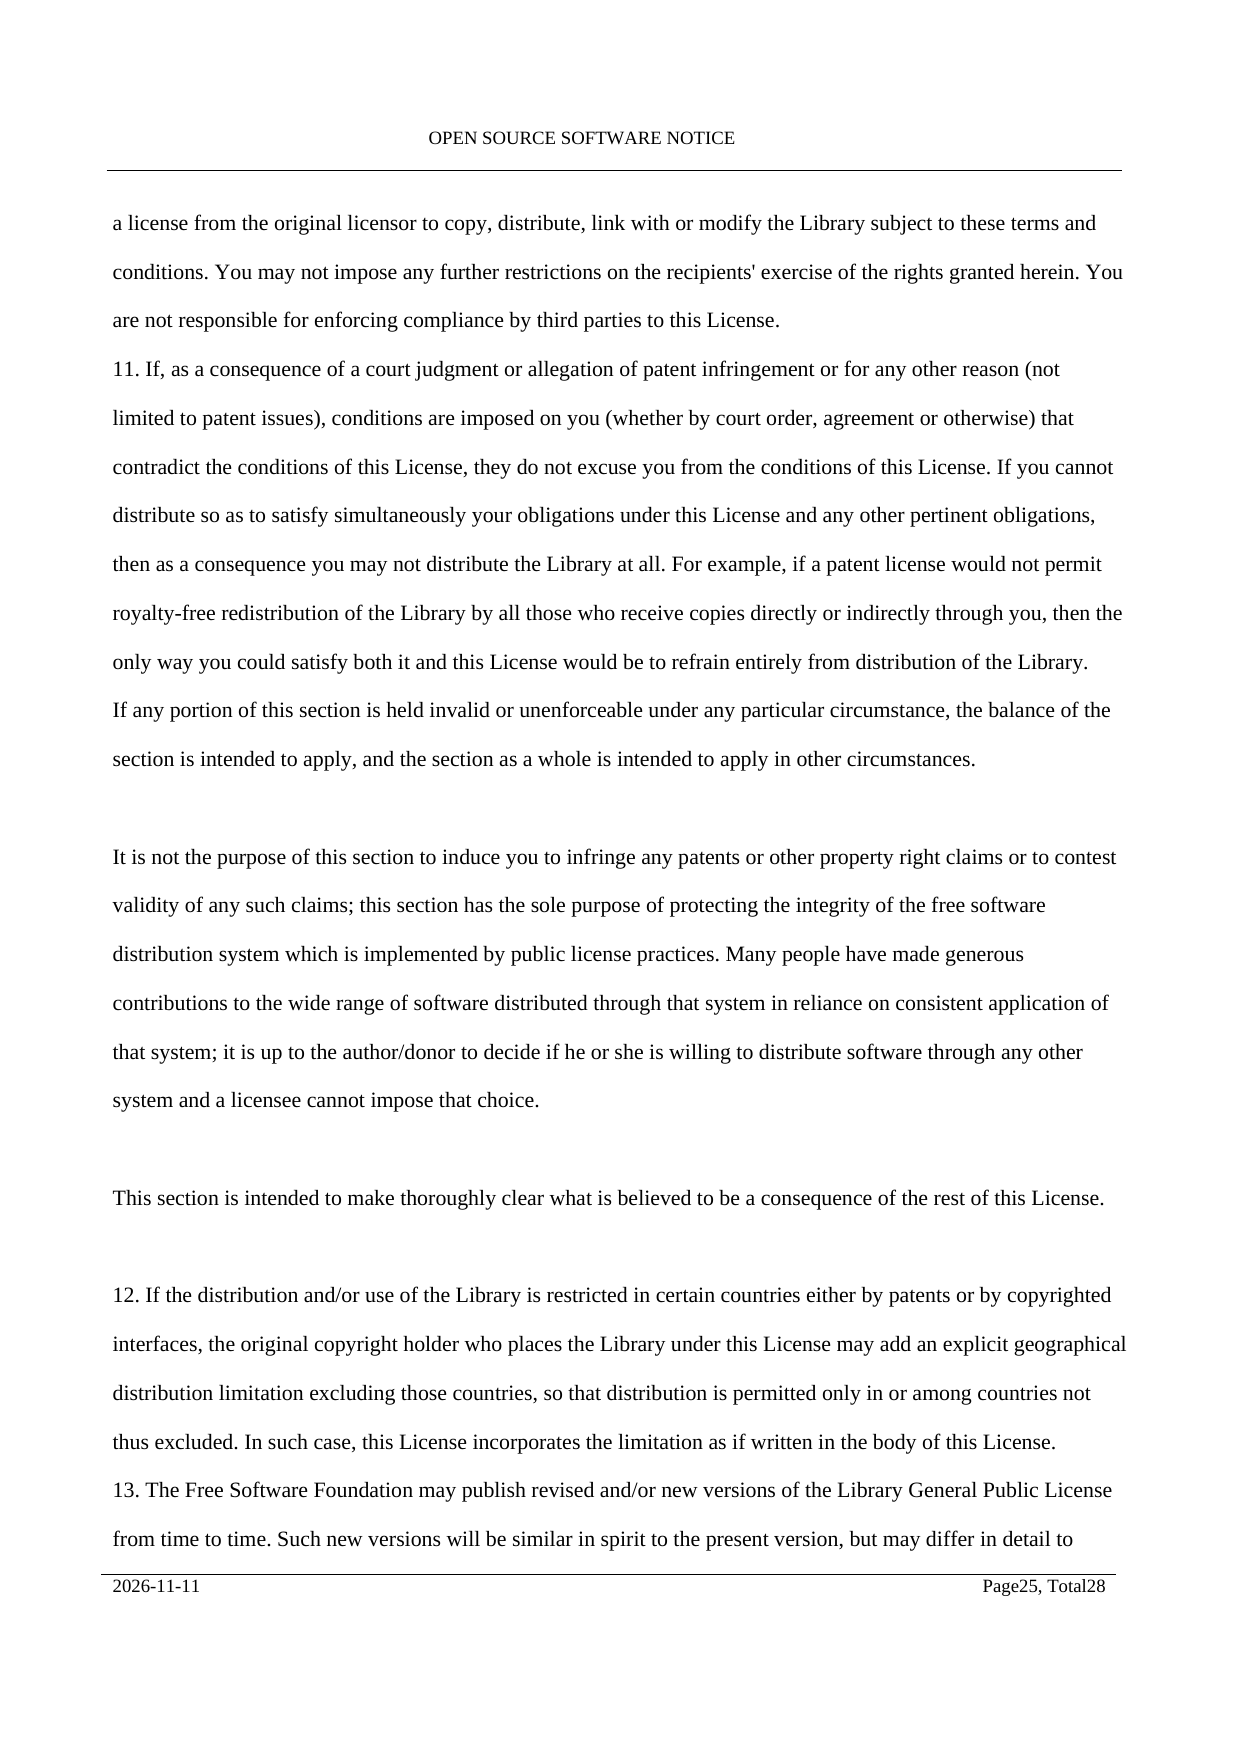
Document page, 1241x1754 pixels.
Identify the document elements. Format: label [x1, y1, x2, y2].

text [112, 206, 1128, 1555]
